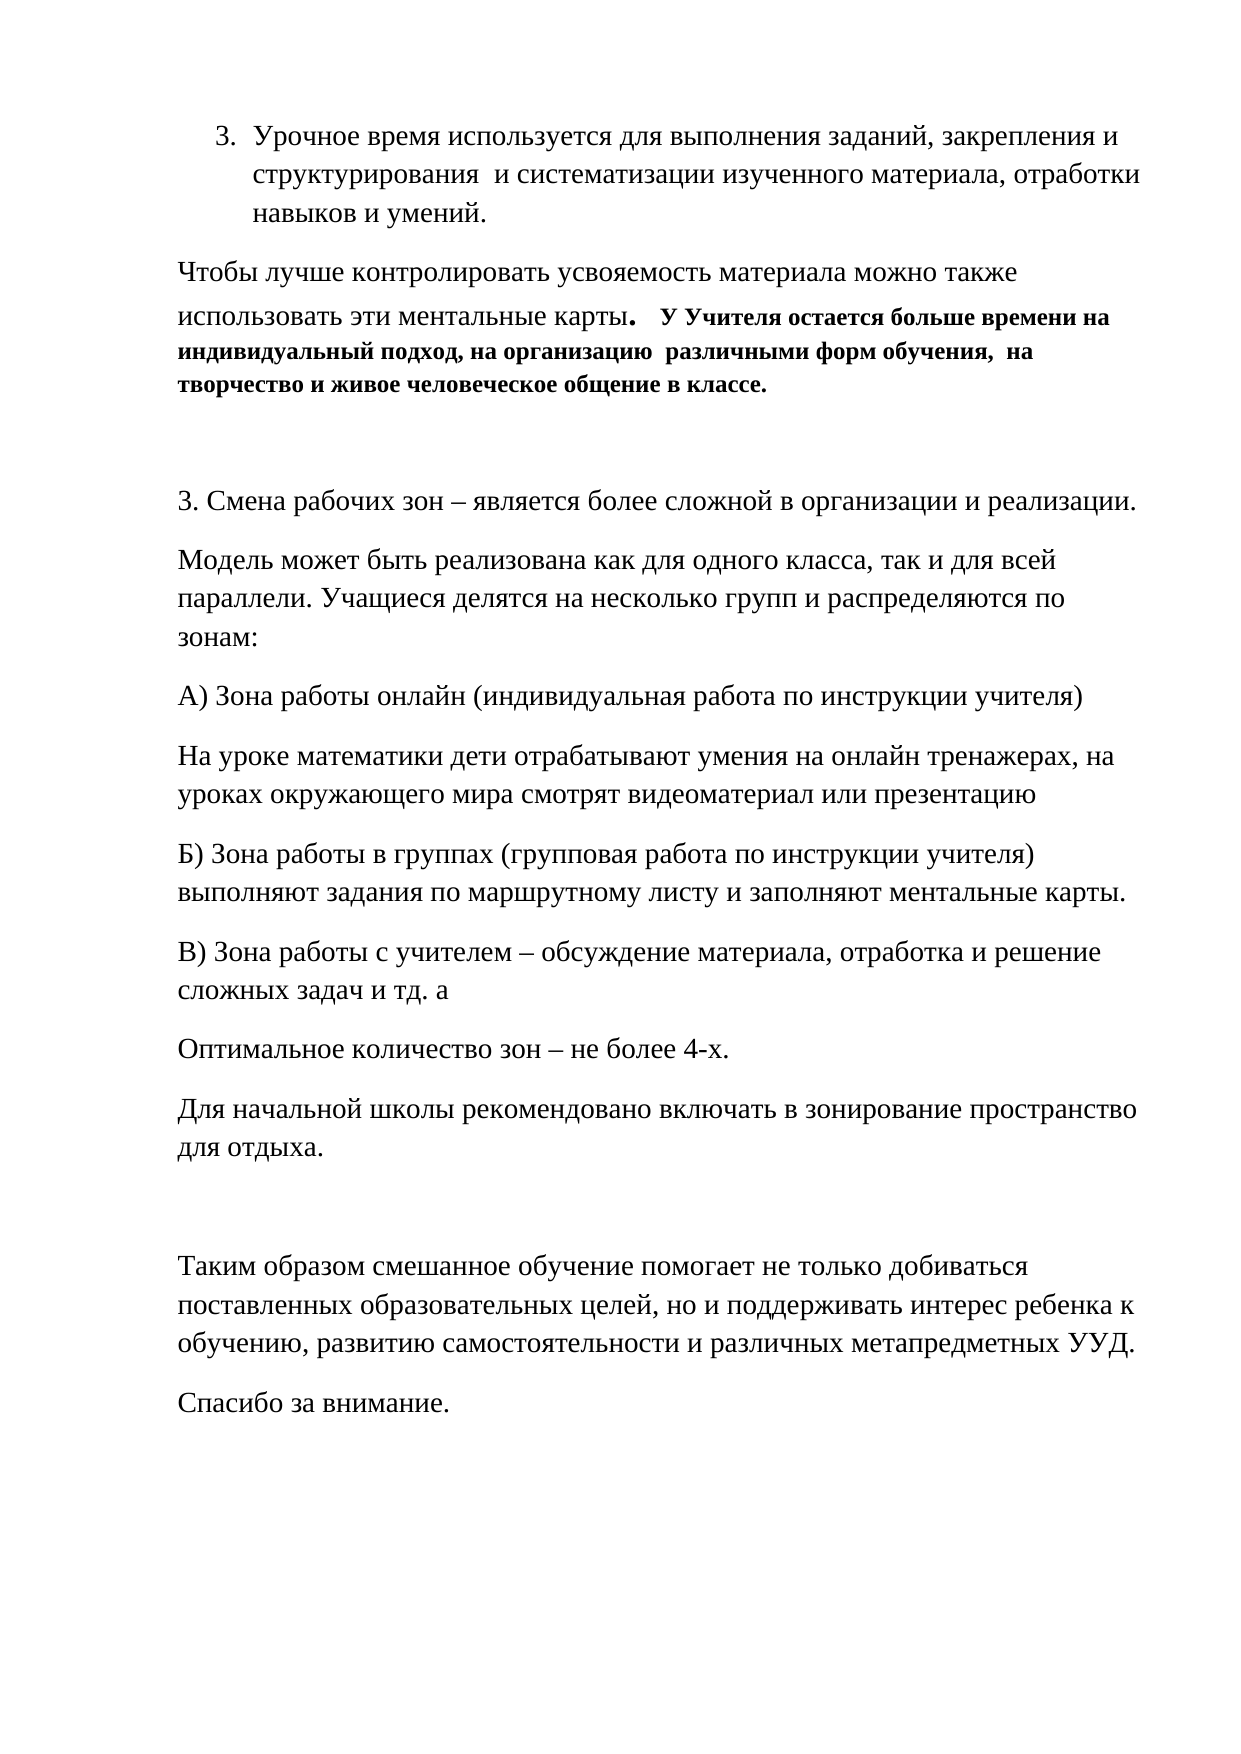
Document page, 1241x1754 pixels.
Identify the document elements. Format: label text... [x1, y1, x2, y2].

text В) Зона работы с учителем – обсуждение материала, отработка и решение сложных задач и тд. а [177, 934, 1152, 1006]
text Б) Зона работы в группах (групповая работа по инструкции учителя) выполняют задания по маршрутному листу и заполняют ментальные карты. [177, 836, 1152, 908]
text Таким образом смешанное обучение помогает не только добиваться поставленных образовательных целей, но и поддерживать интерес ребенка к обучению, развитию самостоятельности и различных метапредметных УУД. [177, 1248, 1152, 1359]
text Чтобы лучше контролировать усвояемость материала можно также использовать эти ментальные карты. У Учителя остается больше времени на индивидуальный подход, на организацию различными форм обучения, на творчество и живое человеческое общение в классе. [177, 254, 1152, 398]
text На уроке математики дети отрабатывают умения на онлайн тренажерах, на уроках окружающего мира смотрят видеоматериал или презентацию [177, 738, 1152, 810]
list Урочное время используется для выполнения заданий, закрепления и структурирования и систематизации изученного материала, отработки навыков и умений. [215, 118, 1152, 229]
text Спасибо за внимание. [177, 1385, 1152, 1418]
text Для начальной школы рекомендовано включать в зонирование пространство для отдыха. [177, 1091, 1152, 1163]
text А) Зона работы онлайн (индивидуальная работа по инструкции учителя) [177, 678, 1152, 712]
text 3. Смена рабочих зон – является более сложной в организации и реализации. [177, 483, 1152, 516]
text ​Оптимальное количество зон – не более 4-x. [177, 1032, 1152, 1065]
text Модель может быть реализована как для одного класса, так и для всей параллели. Учащиеся делятся на несколько групп и распределяются по зонам: [177, 542, 1152, 653]
